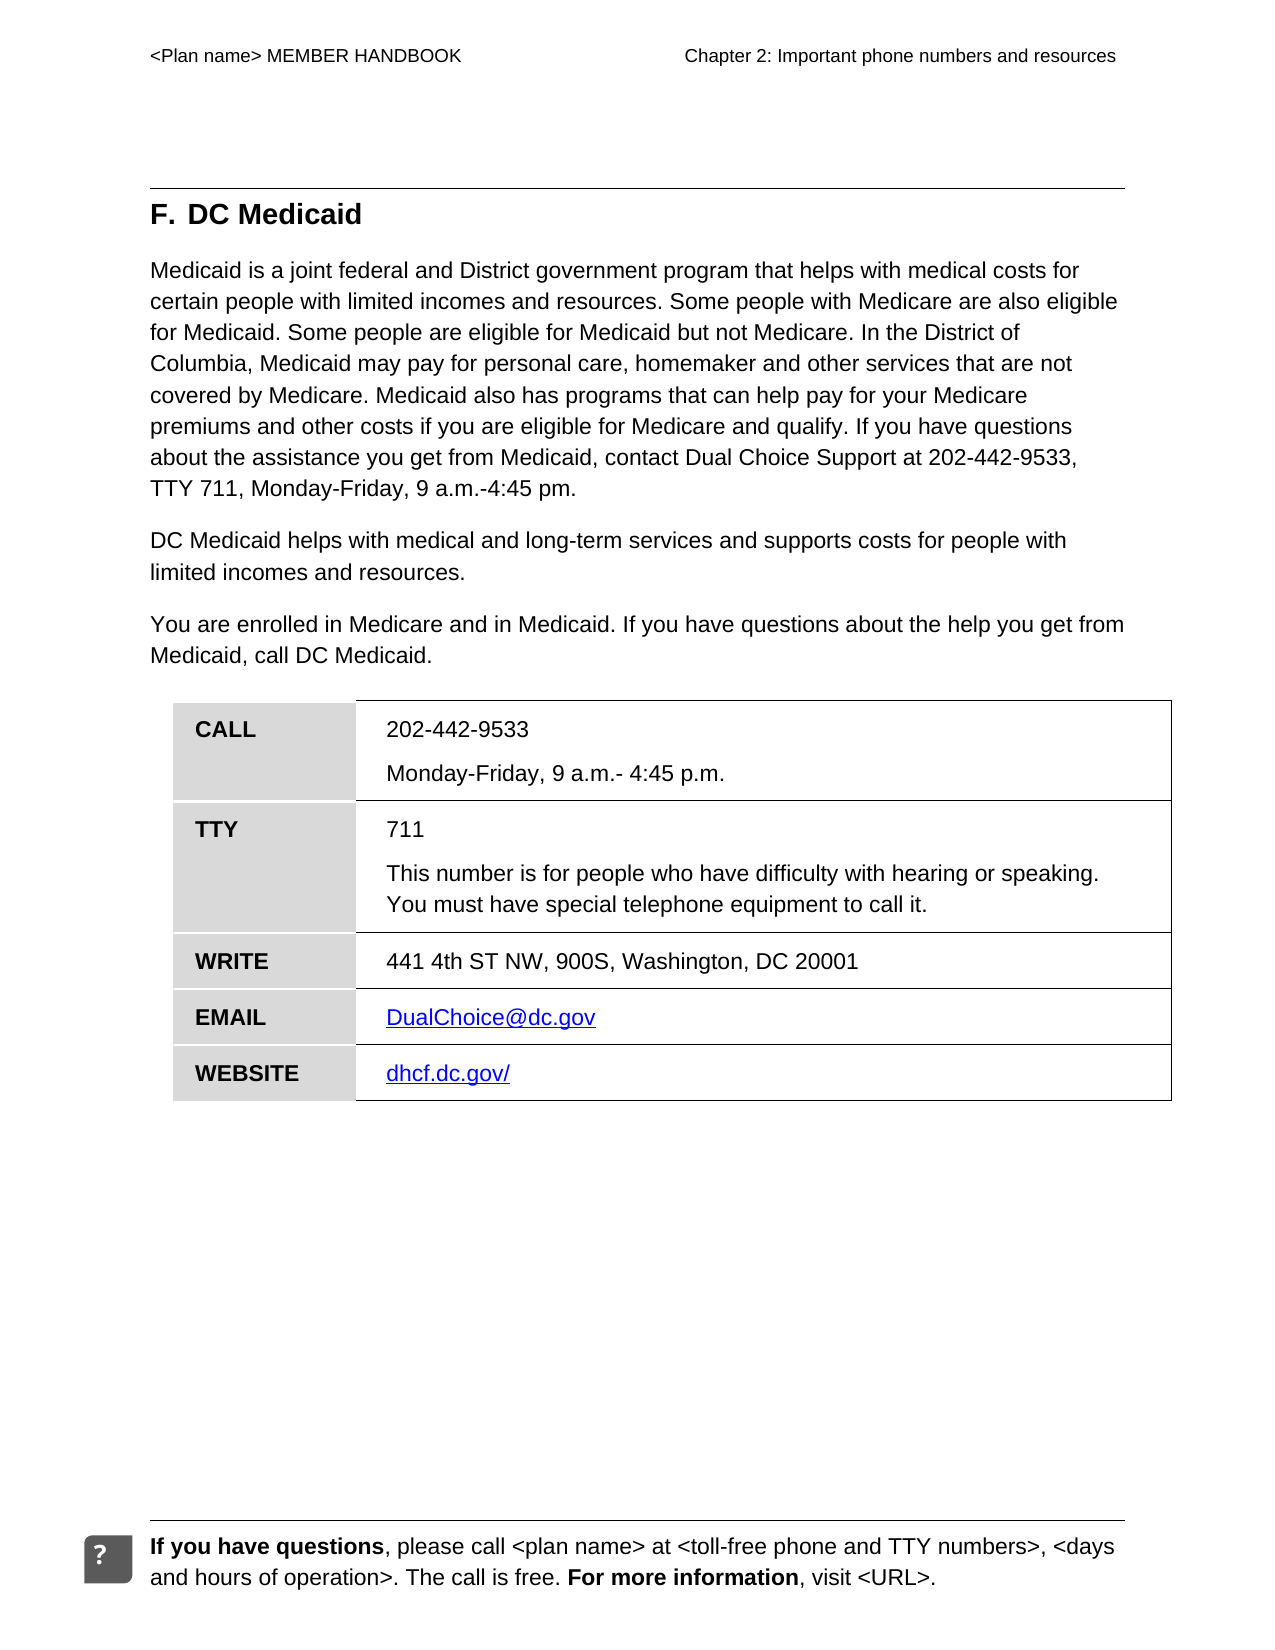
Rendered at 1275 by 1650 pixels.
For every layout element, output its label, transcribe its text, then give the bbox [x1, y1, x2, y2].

table_cell CALL [173, 703, 356, 800]
table_cell 202-442-9533 Monday-Friday, 9 a.m.- 4:45 p.m. [356, 701, 1171, 800]
table_cell TTY [173, 803, 356, 932]
table_cell DualChoice@dc.gov [356, 989, 1171, 1044]
table_header [356, 691, 1172, 700]
table_cell WRITE [173, 934, 356, 988]
table_cell 711 This number is for people who have difficulty with hearing or speaking. You must have special telephone equipment to call it. [356, 801, 1171, 932]
subtitle DC Medicaid [150, 189, 1125, 232]
table_cell WEBSITE [173, 1046, 356, 1100]
table_cell dhcf.dc.gov/ [356, 1045, 1171, 1100]
text Medicaid is a joint federal and District government program that helps with medical costs for certain people with limited incomes and resources. Some people with Medicare are also eligible for Medicaid. Some people are eligible for Medicaid but not Medicare. In the District of Columbia, Medicaid may pay for personal care, homemaker and other services that are not covered by Medicare. Medicaid also has programs that can help pay for your Medicare premiums and other costs if you are eligible for Medicare and qualify. If you have questions about the assistance you get from Medicaid, contact Dual Choice Support at 202-442-9533, TTY 711, Monday-Friday, 9 a.m.-4:45 pm. [150, 253, 1125, 503]
table_cell EMAIL [173, 990, 356, 1044]
text You are enrolled in Medicare and in Medicaid. If you have questions about the help you get from Medicaid, call DC Medicaid. [150, 607, 1125, 670]
table_cell 441 4th ST NW, 900S, Washington, DC 20001 [356, 933, 1171, 988]
text DC Medicaid helps with medical and long-term services and supports costs for people with limited incomes and resources. [150, 524, 1125, 586]
